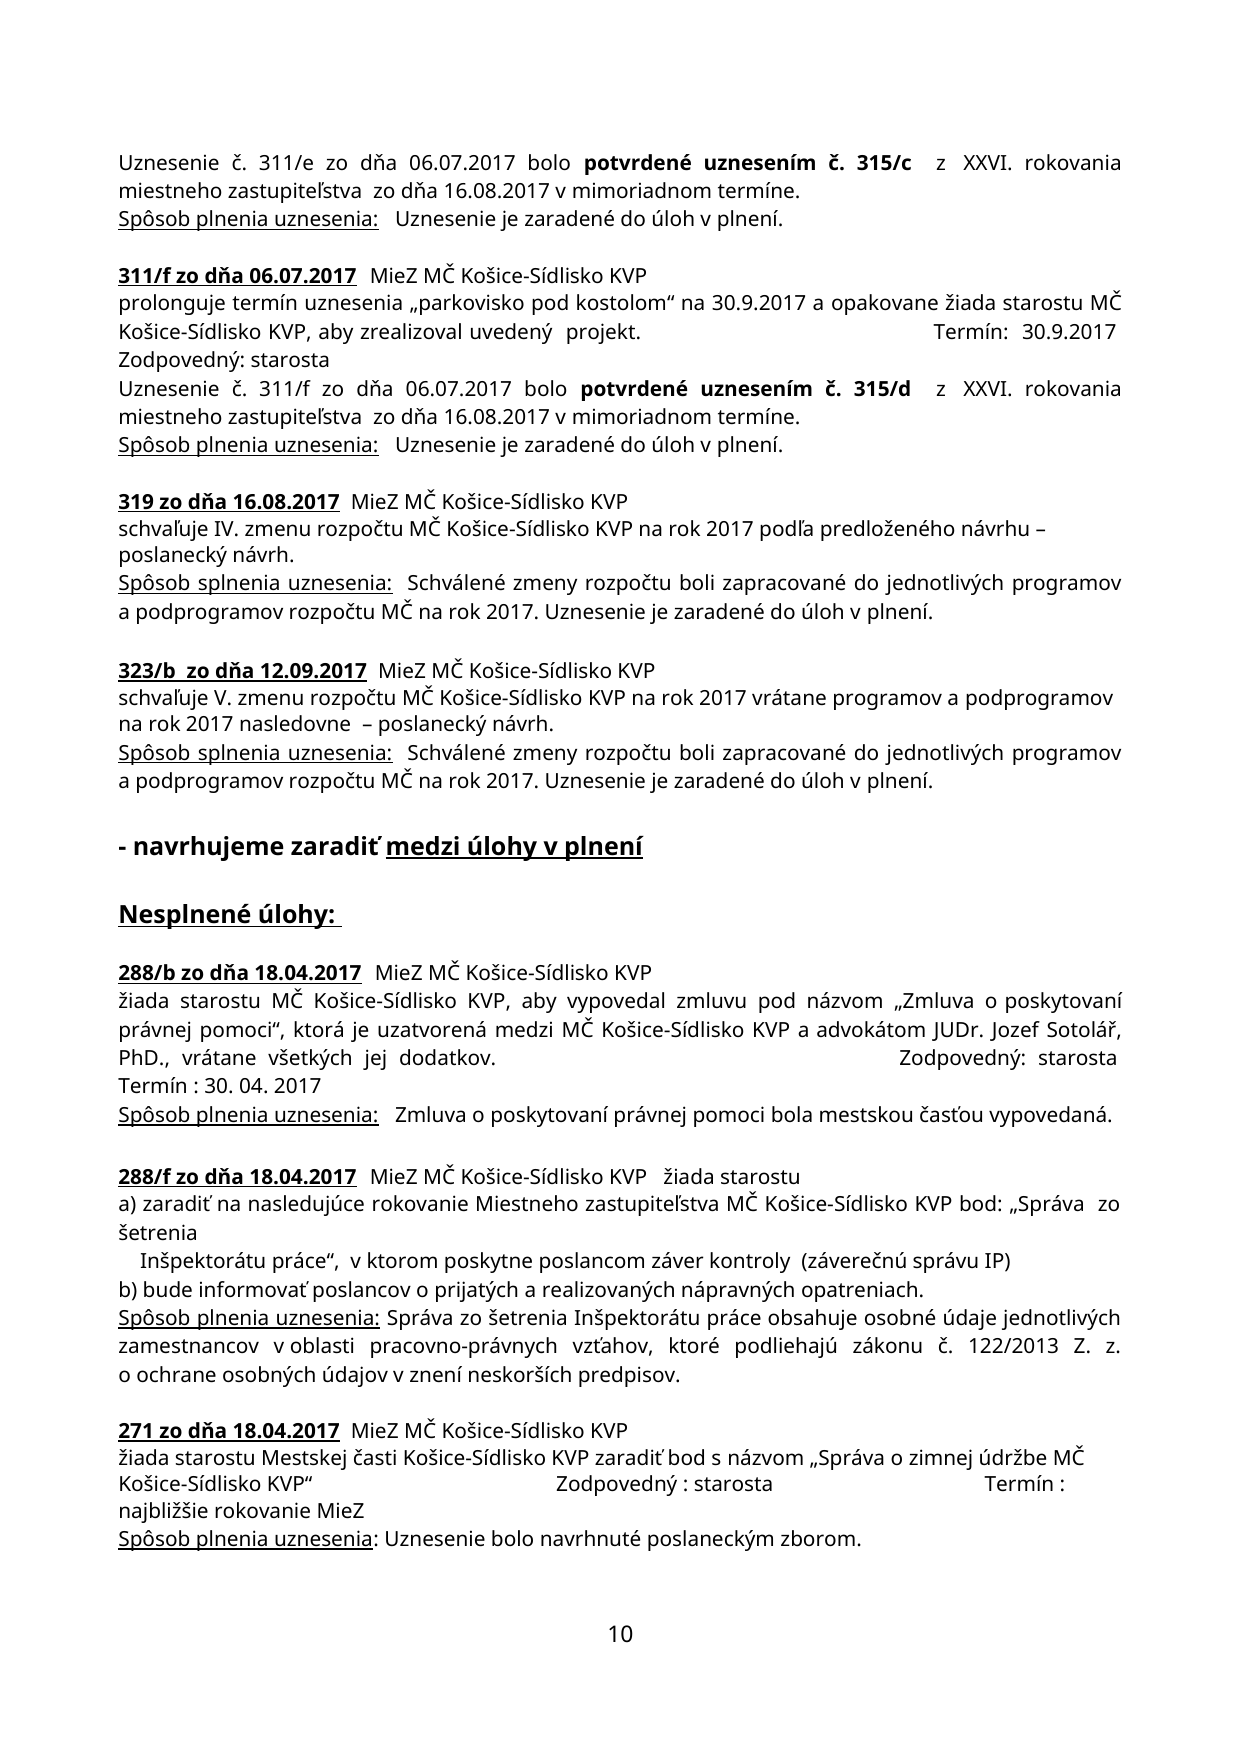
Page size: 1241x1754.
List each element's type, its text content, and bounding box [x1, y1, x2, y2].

text - navrhujeme zaradiť medzi úlohy v plnení [118, 829, 1122, 863]
text schvaľuje V. zmenu rozpočtu MČ Košice-Sídlisko KVP na rok 2017 vrátane programov a podprogramov na rok 2017 nasledovne – poslanecký návrh. [118, 684, 1122, 738]
text 271 zo dňa 18.04.2017 MieZ MČ Košice-Sídlisko KVP [118, 1417, 1122, 1444]
text 288/f zo dňa 18.04.2017 MieZ MČ Košice-Sídlisko KVP žiada starostu [118, 1162, 1122, 1189]
text Spôsob plnenia uznesenia: Uznesenie je zaradené do úloh v plnení. [118, 431, 1122, 459]
text Inšpektorátu práce“, v ktorom poskytne poslancom záver kontroly (záverečnú správu IP) [118, 1246, 1122, 1275]
text Nesplnené úlohy: [118, 897, 1122, 931]
text Spôsob splnenia uznesenia: Schválené zmeny rozpočtu boli zapracované do jednotlivých programov a podprogramov rozpočtu MČ na rok 2017. Uznesenie je zaradené do úloh v plnení. [118, 568, 1122, 625]
text Uznesenie č. 311/e zo dňa 06.07.2017 bolo potvrdené uznesením č. 315/c z XXVI. rokovania miestneho zastupiteľstva zo dňa 16.08.2017 v mimoriadnom termíne. [118, 148, 1122, 204]
text Spôsob splnenia uznesenia: Schválené zmeny rozpočtu boli zapracované do jednotlivých programov a podprogramov rozpočtu MČ na rok 2017. Uznesenie je zaradené do úloh v plnení. [118, 738, 1122, 794]
text Spôsob plnenia uznesenia: Zmluva o poskytovaní právnej pomoci bola mestskou časťou vypovedaná. [118, 1100, 1122, 1128]
text 319 zo dňa 16.08.2017 MieZ MČ Košice-Sídlisko KVP [118, 487, 1122, 514]
text prolonguje termín uznesenia „parkovisko pod kostolom“ na 30.9.2017 a opakovane žiada starostu MČ Košice-Sídlisko KVP, aby zrealizoval uvedený projekt. Termín: 30.9.2017 Zodpovedný: starosta [118, 288, 1122, 374]
text a) zaradiť na nasledujúce rokovanie Miestneho zastupiteľstva MČ Košice-Sídlisko KVP bod: „Správa zo šetrenia [118, 1189, 1122, 1246]
text Uznesenie č. 311/f zo dňa 06.07.2017 bolo potvrdené uznesením č. 315/d z XXVI. rokovania miestneho zastupiteľstva zo dňa 16.08.2017 v mimoriadnom termíne. [118, 374, 1122, 431]
text 323/b zo dňa 12.09.2017 MieZ MČ Košice-Sídlisko KVP [118, 657, 1122, 684]
text 311/f zo dňa 06.07.2017 MieZ MČ Košice-Sídlisko KVP [118, 261, 1122, 288]
text b) bude informovať poslancov o prijatých a realizovaných nápravných opatreniach. [118, 1275, 1122, 1303]
text žiada starostu Mestskej časti Košice-Sídlisko KVP zaradiť bod s názvom „Správa o zimnej údržbe MČ Košice-Sídlisko KVP“ Zodpovedný : starosta Termín : najbližšie rokovanie MieZ [118, 1444, 1122, 1525]
text žiada starostu MČ Košice-Sídlisko KVP, aby vypovedal zmluvu pod názvom „Zmluva o poskytovaní právnej pomoci“, ktorá je uzatvorená medzi MČ Košice-Sídlisko KVP a advokátom JUDr. Jozef Sotolář, PhD., vrátane všetkých jej dodatkov. Zodpovedný: starosta Termín : 30. 04. 2017 [118, 986, 1122, 1100]
text Spôsob plnenia uznesenia: Uznesenie bolo navrhnuté poslaneckým zborom. [118, 1525, 1122, 1552]
text Spôsob plnenia uznesenia: Uznesenie je zaradené do úloh v plnení. [118, 204, 1122, 233]
text 288/b zo dňa 18.04.2017 MieZ MČ Košice-Sídlisko KVP [118, 959, 1122, 986]
text schvaľuje IV. zmenu rozpočtu MČ Košice-Sídlisko KVP na rok 2017 podľa predloženého návrhu – poslanecký návrh. [118, 514, 1122, 568]
text Spôsob plnenia uznesenia: Správa zo šetrenia Inšpektorátu práce obsahuje osobné údaje jednotlivých zamestnancov v oblasti pracovno-právnych vzťahov, ktoré podliehajú zákonu č. 122/2013 Z. z. o ochrane osobných údajov v znení neskorších predpisov. [118, 1303, 1122, 1388]
